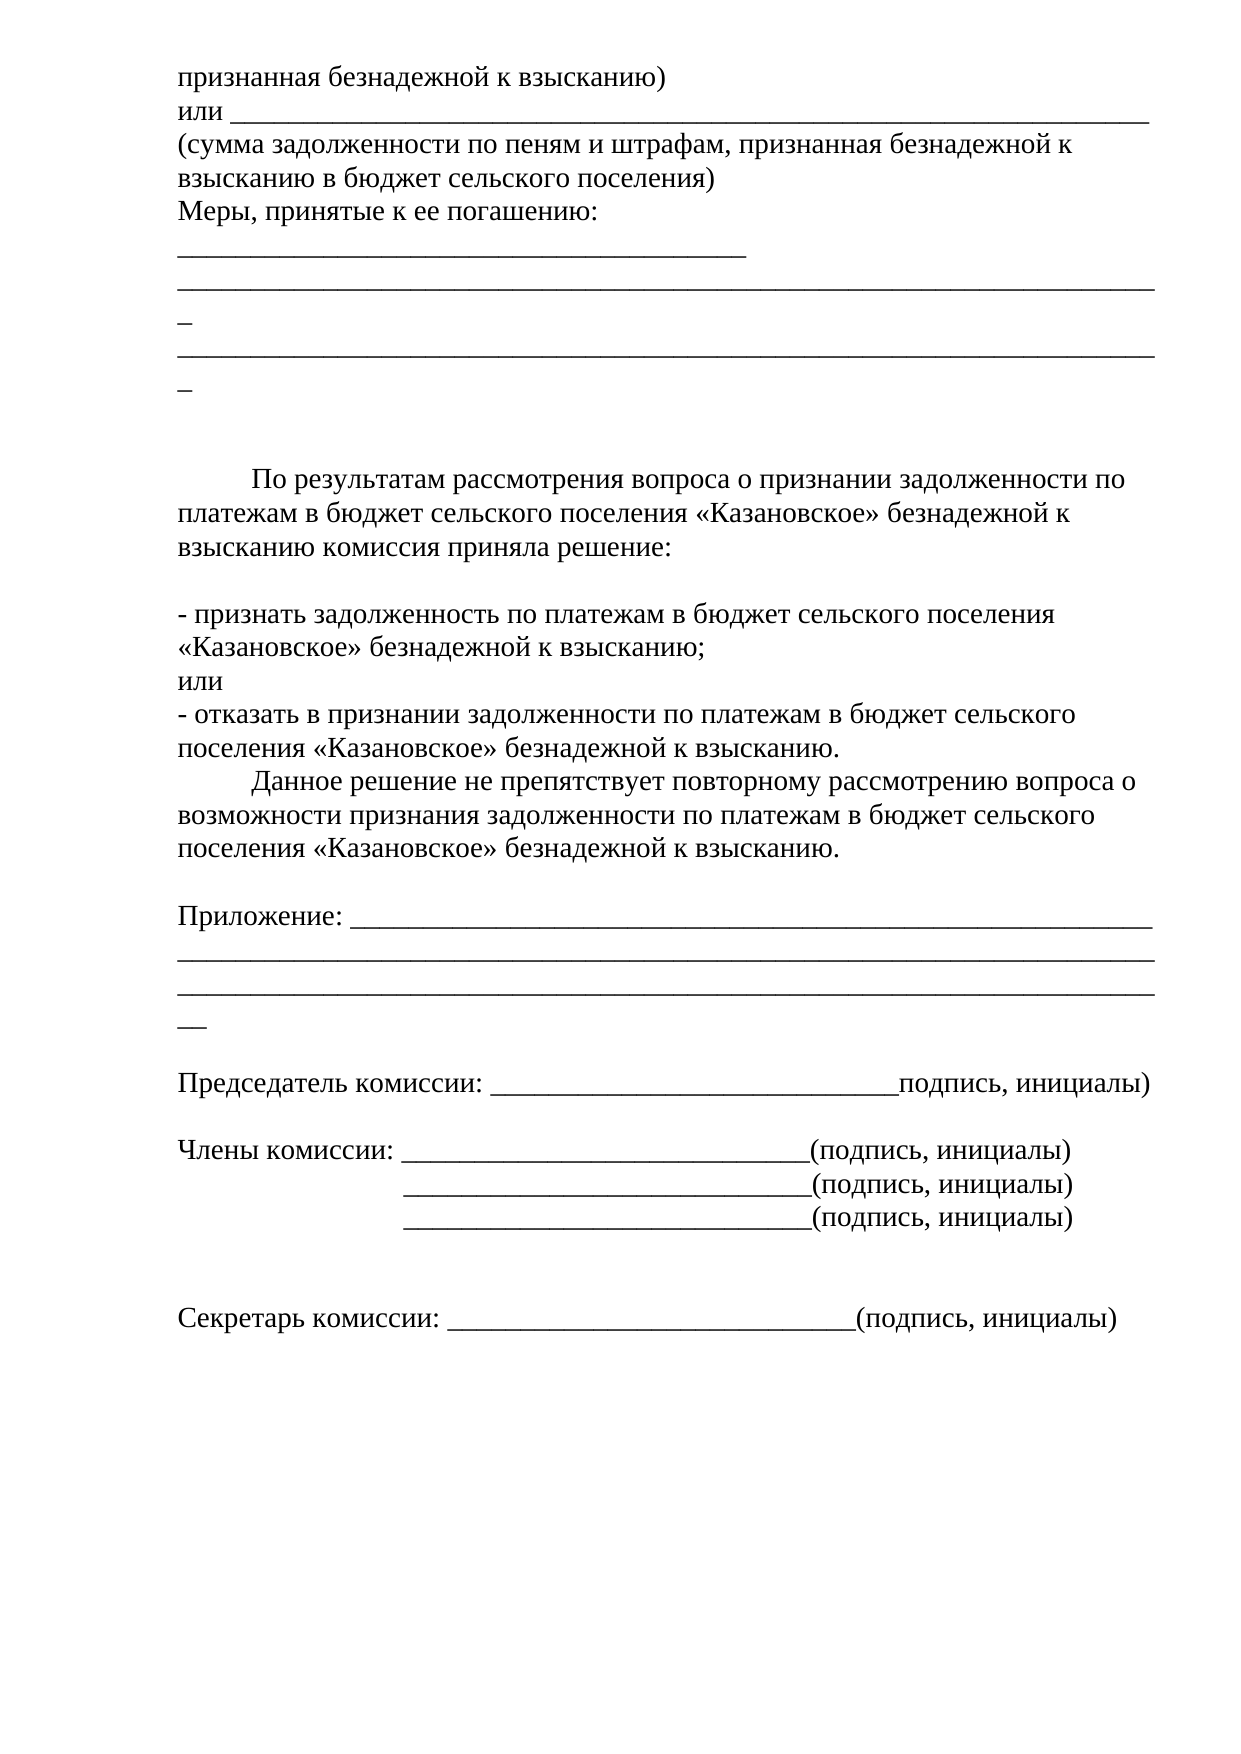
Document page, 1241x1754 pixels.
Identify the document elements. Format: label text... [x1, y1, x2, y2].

text - признать задолженность по платежам в бюджет сельского поселения «Казановское» безнадежной к взысканию; [177, 596, 1163, 663]
text ____________________________________________________________________ [177, 260, 1163, 327]
text или _______________________________________________________________ [177, 93, 1163, 126]
text Члены комиссии: ____________________________(подпись, инициалы) [177, 1132, 1163, 1166]
text или [177, 663, 1163, 696]
text ____________________________(подпись, инициалы) [177, 1199, 1163, 1233]
text ____________________________________________________________________ [177, 327, 1163, 394]
text По результатам рассмотрения вопроса о признании задолженности по платежам в бюджет сельского поселения «Казановское» безнадежной к взысканию комиссия приняла решение: [177, 462, 1163, 562]
text Данное решение не препятствует повторному рассмотрению вопроса о возможности признания задолженности по платежам в бюджет сельского поселения «Казановское» безнадежной к взысканию. [177, 763, 1163, 864]
text (сумма задолженности по пеням и штрафам, признанная безнадежной к взысканию в бюджет сельского поселения) [177, 126, 1163, 193]
text ________________________________________________________________________________________________________________________________________ [177, 931, 1163, 1032]
text Приложение: _______________________________________________________ [177, 898, 1163, 931]
text признанная безнадежной к взысканию) [177, 59, 1163, 93]
text ____________________________(подпись, инициалы) [177, 1166, 1163, 1199]
text - отказать в признании задолженности по платежам в бюджет сельского поселения «Казановское» безнадежной к взысканию. [177, 696, 1163, 763]
text Председатель комиссии: ____________________________подпись, инициалы) [177, 1065, 1163, 1099]
text Секретарь комиссии: ____________________________(подпись, инициалы) [177, 1300, 1163, 1334]
text Меры, принятые к ее погашению: _______________________________________ [177, 193, 1163, 260]
